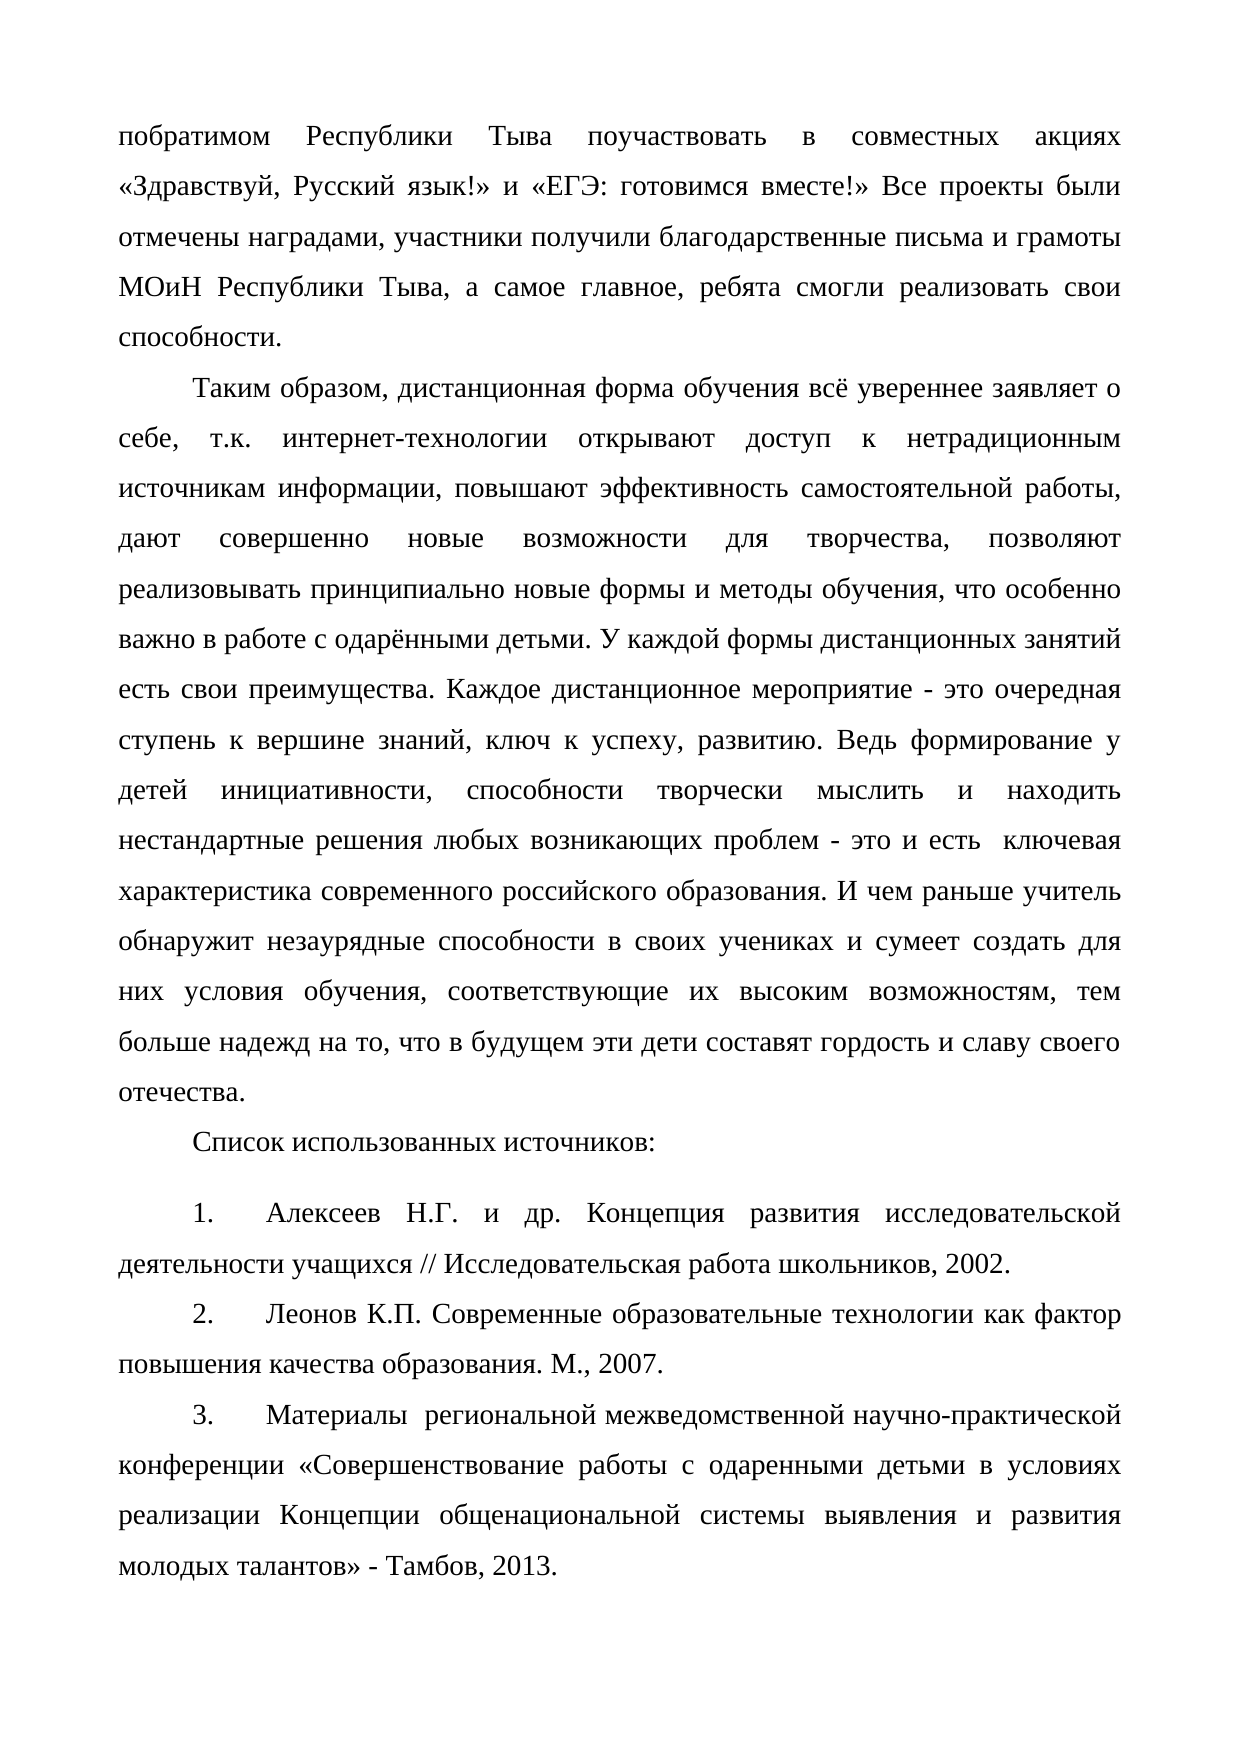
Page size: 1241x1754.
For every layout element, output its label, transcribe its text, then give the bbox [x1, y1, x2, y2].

text Список использованных источников: [118, 1124, 1122, 1158]
list Леонов К.П. Современные образовательные технологии как фактор повышения качества образования. М., 2007. [118, 1296, 1122, 1380]
list Материалы региональной межведомственной научно-практической конференции «Совершенствование работы с одаренными детьми в условиях реализации Концепции общенациональной системы выявления и развития молодых талантов» - Тамбов, 2013. [118, 1397, 1122, 1581]
list Алексеев Н.Г. и др. Концепция развития исследовательской деятельности учащихся // Исследовательская работа школьников, 2002. [118, 1196, 1122, 1279]
text Таким образом, дистанционная форма обучения всё увереннее заявляет о себе, т.к. интернет-технологии открывают доступ к нетрадиционным источникам информации, повышают эффективность самостоятельной работы, дают совершенно новые возможности для творчества, позволяют реализовывать принципиально новые формы и методы обучения, что особенно важно в работе с одарёнными детьми. У каждой формы дистанционных занятий есть свои преимущества. Каждое дистанционное мероприятие - это очередная ступень к вершине знаний, ключ к успеху, развитию. Ведь формирование у детей инициативности, способности творчески мыслить и находить нестандартные решения любых возникающих проблем - это и есть ключевая характеристика современного российского образования. И чем раньше учитель обнаружит незаурядные способности в своих учениках и сумеет создать для них условия обучения, соответствующие их высоким возможностям, тем больше надежд на то, что в будущем эти дети составят гордость и славу своего отечества. [118, 370, 1122, 1108]
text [118, 118, 1122, 353]
